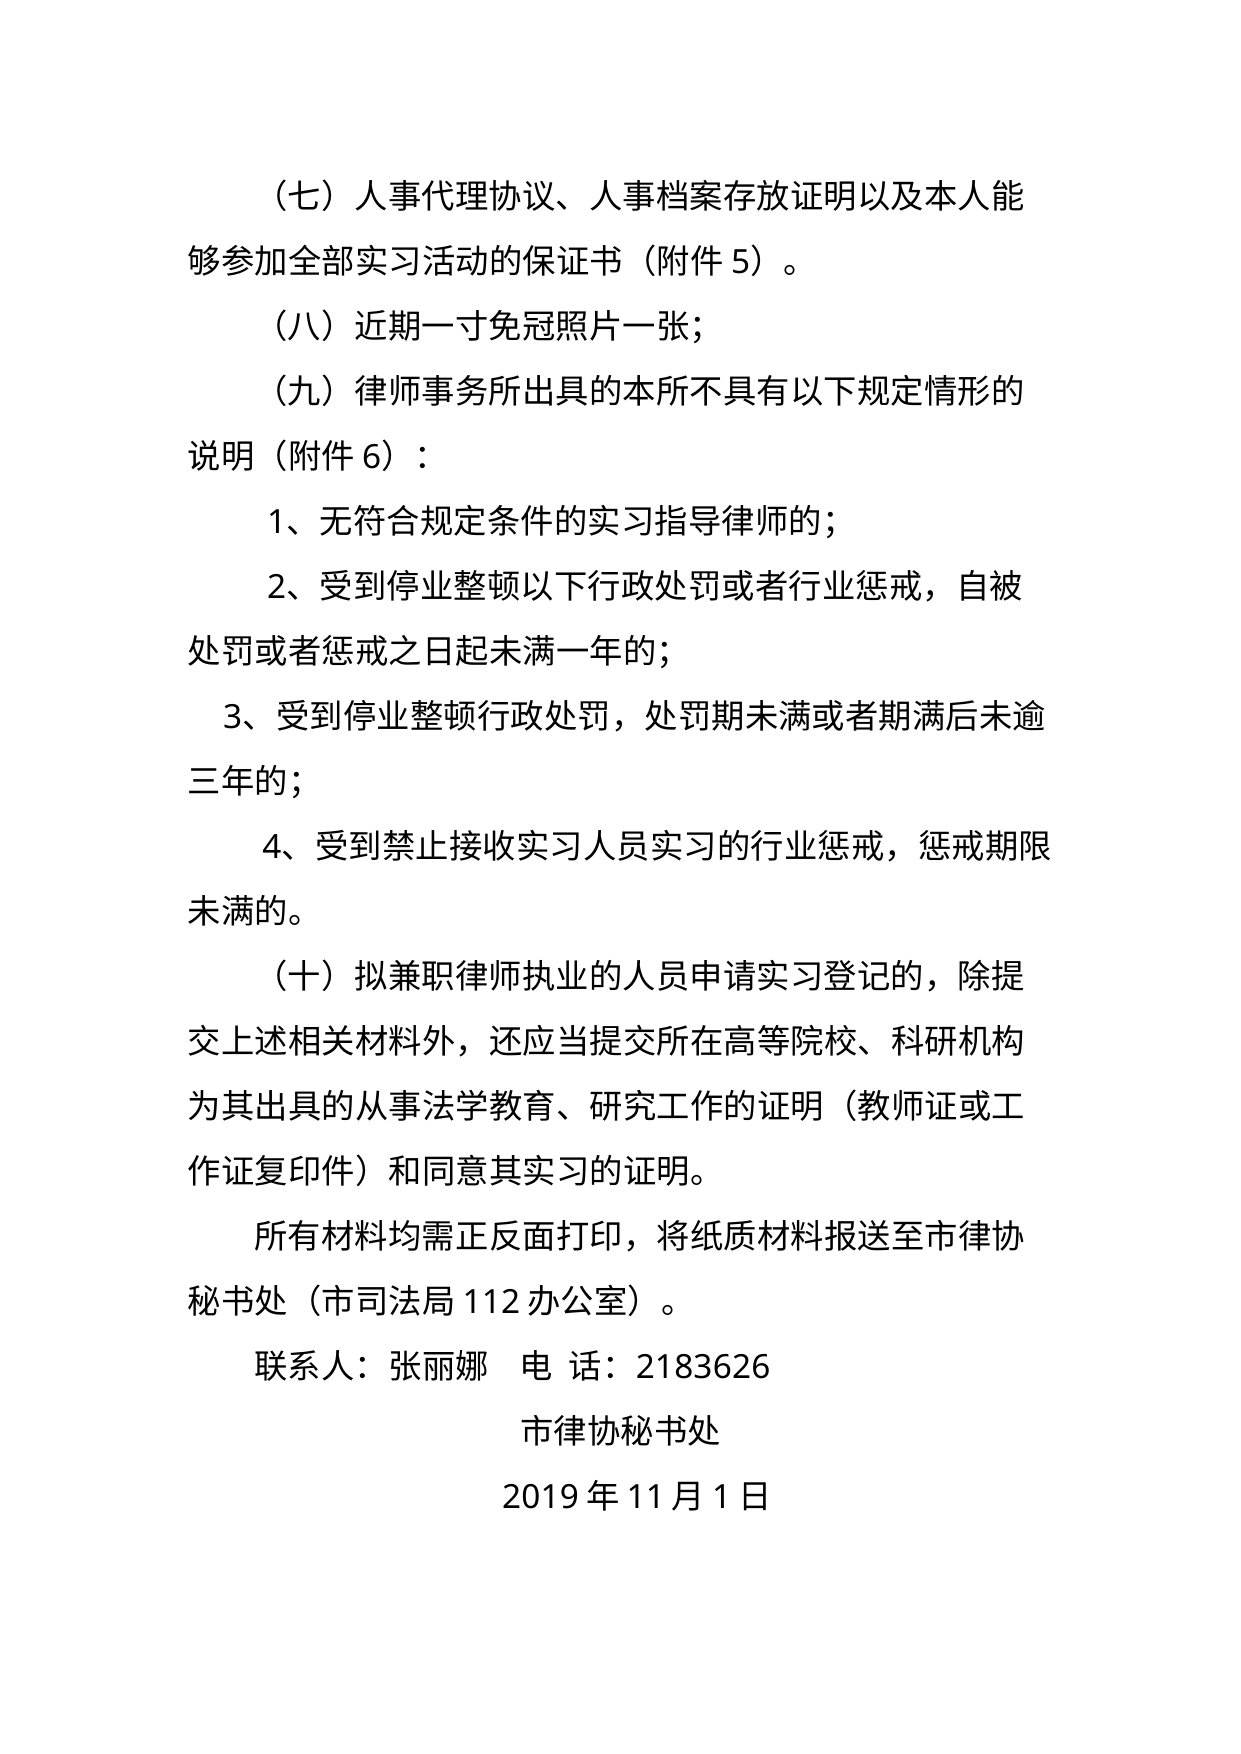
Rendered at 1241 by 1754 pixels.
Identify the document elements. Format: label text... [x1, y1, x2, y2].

text 市律协秘书处 [187, 1397, 1053, 1462]
text 联系人：张丽娜 电 话：2183626 [187, 1332, 1053, 1397]
text 所有材料均需正反面打印，将纸质材料报送至市律协秘书处（市司法局112办公室）。 [187, 1202, 1053, 1332]
text 1、无符合规定条件的实习指导律师的； [187, 487, 1053, 552]
text （九）律师事务所出具的本所不具有以下规定情形的说明（附件6）： [187, 357, 1053, 487]
text （十）拟兼职律师执业的人员申请实习登记的，除提交上述相关材料外，还应当提交所在高等院校、科研机构为其出具的从事法学教育、研究工作的证明（教师证或工作证复印件）和同意其实习的证明。 [187, 942, 1053, 1202]
text （七）人事代理协议、人事档案存放证明以及本人能够参加全部实习活动的保证书（附件5）。 [187, 162, 1053, 292]
text 4、受到禁止接收实习人员实习的行业惩戒，惩戒期限未满的。 [187, 812, 1053, 942]
text 2019年11月1日 [187, 1462, 1053, 1527]
text 2、受到停业整顿以下行政处罚或者行业惩戒，自被处罚或者惩戒之日起未满一年的； [187, 552, 1053, 682]
text 3、受到停业整顿行政处罚，处罚期未满或者期满后未逾三年的； [187, 682, 1053, 812]
text （八）近期一寸免冠照片一张； [187, 292, 1053, 357]
